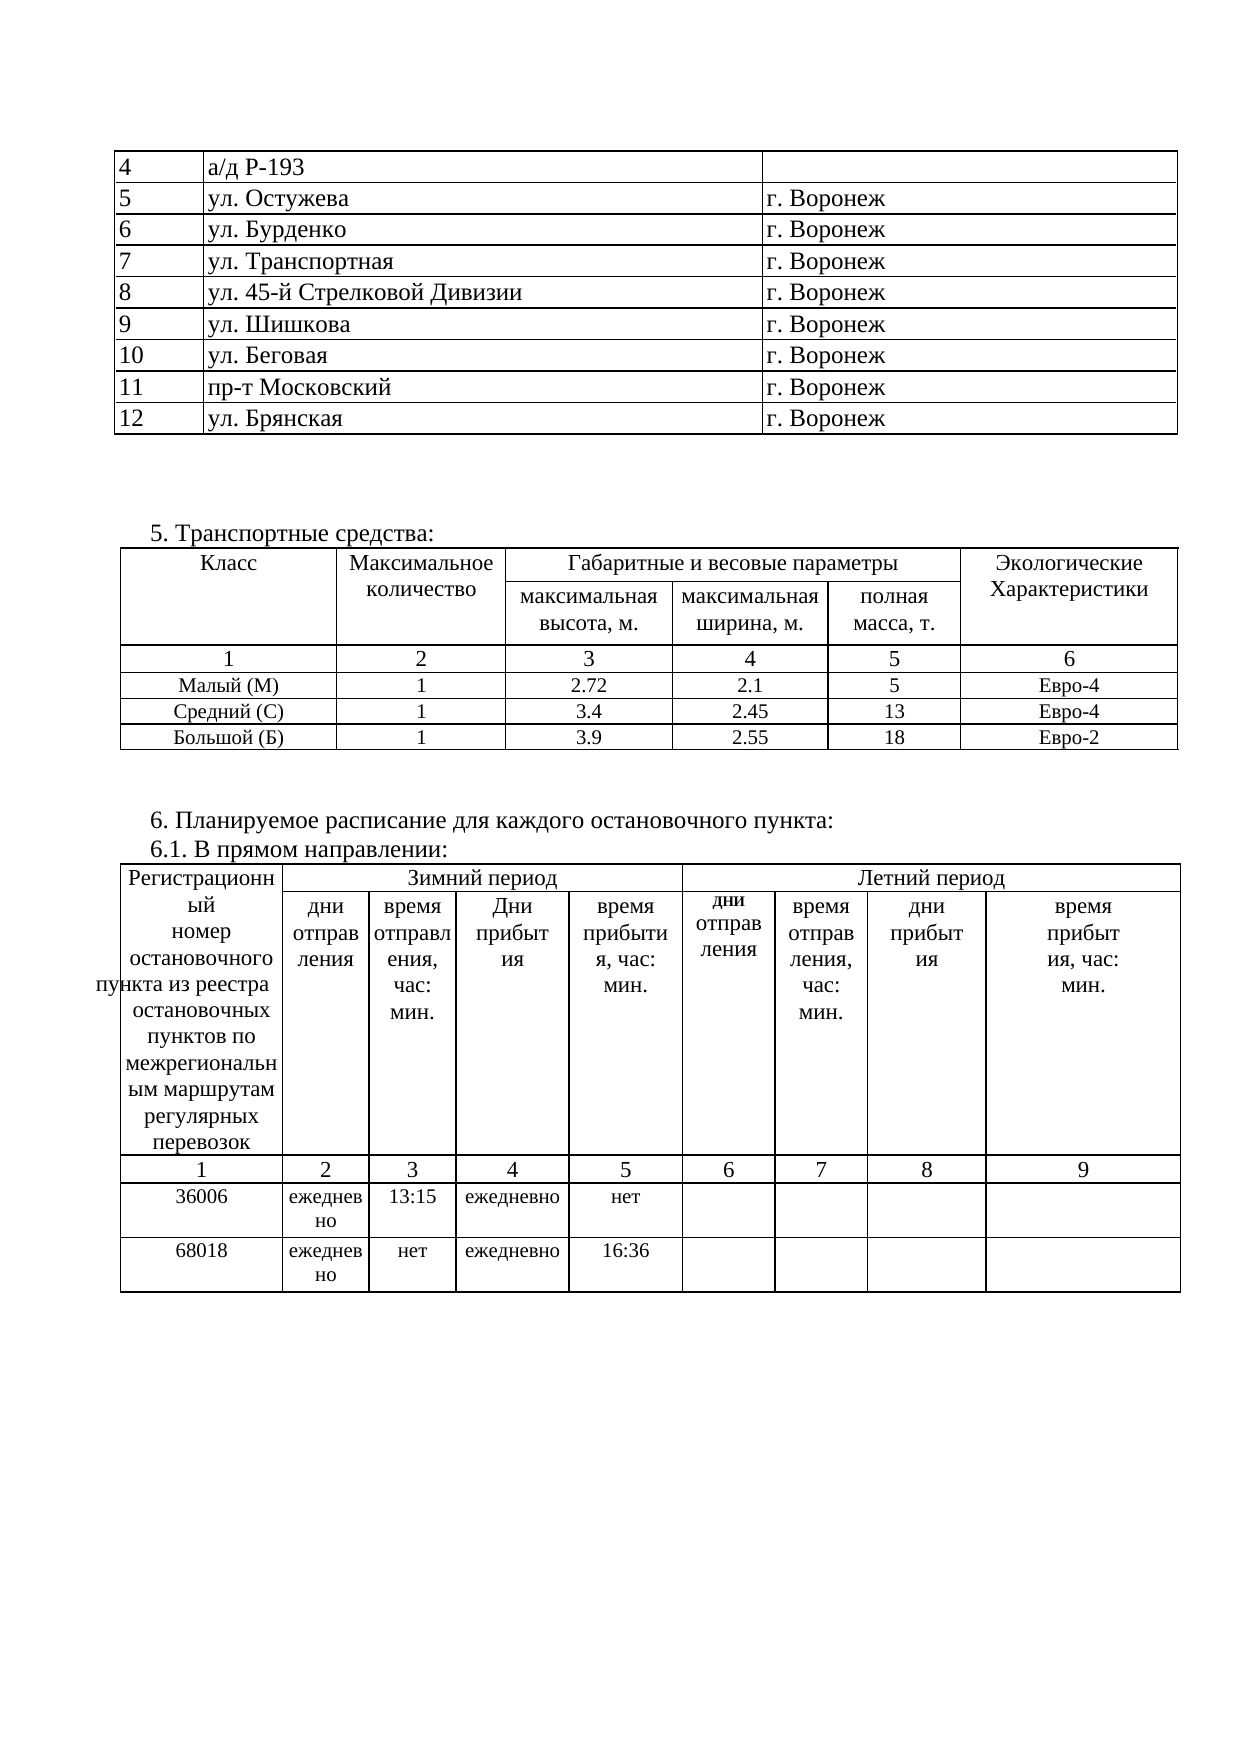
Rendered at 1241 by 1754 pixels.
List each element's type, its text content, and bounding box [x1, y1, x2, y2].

table_header Зимний период [283, 865, 682, 891]
table_cell 5 [115, 183, 203, 213]
table_cell 2 [283, 1156, 368, 1182]
table_cell 6 [683, 1156, 774, 1182]
table_cell 36006 [121, 1184, 282, 1237]
table_cell [683, 1238, 774, 1291]
table_cell 18 [829, 725, 960, 749]
table_cell г. Воронеж [763, 370, 1177, 402]
table_cell ул. Беговая [204, 340, 762, 370]
table_cell [763, 152, 1177, 181]
table_cell 1 [337, 725, 505, 749]
table_cell г. Воронеж [763, 276, 1177, 307]
table_cell Средний (С) [121, 699, 336, 723]
table_cell 2 [337, 646, 505, 672]
table_cell г. Воронеж [763, 339, 1177, 370]
table_cell 9 [987, 1156, 1180, 1182]
table_header Максимальное количество [337, 549, 505, 644]
table_cell 4 [673, 646, 827, 672]
table_cell [683, 1184, 774, 1237]
table_cell 3 [370, 1156, 455, 1182]
table_cell 11 [115, 371, 203, 402]
table_cell г. Воронеж [763, 181, 1177, 213]
table_cell 1 [337, 699, 505, 723]
table_cell 13 [829, 699, 960, 723]
text 6. Планируемое расписание для каждого остановочного пункта: [150, 805, 1090, 834]
table_cell дни отправ ления [283, 892, 368, 1154]
table_cell 5 [829, 646, 960, 672]
table_cell [868, 1184, 985, 1237]
table_cell ежедневно [457, 1184, 568, 1237]
table_cell Большой (Б) [121, 725, 336, 749]
table_header Класс [121, 549, 336, 644]
table_cell ул. Бурденко [204, 215, 762, 244]
text 5. Транспортные средства: [150, 518, 1090, 547]
table_cell ул. Брянская [204, 403, 762, 433]
table_cell ул. Шишкова [204, 309, 762, 339]
table_cell ежедневно [283, 1184, 368, 1237]
table_cell Малый (М) [121, 673, 336, 697]
table_cell ДНИ отправ ления [683, 892, 774, 1154]
table_cell время отправл ения, час: мин. [370, 892, 455, 1154]
table_cell 2.1 [673, 673, 827, 697]
table_cell [776, 1238, 867, 1291]
table_header Летний период [683, 865, 1180, 891]
table_cell пр-т Московский [204, 372, 762, 402]
table_cell [868, 1238, 985, 1291]
table_cell полная масса, т. [829, 582, 960, 644]
table_cell 1 [337, 673, 505, 697]
table_cell Евро-4 [961, 699, 1177, 723]
table_cell а/д Р-193 [204, 152, 762, 181]
table_cell 6 [961, 646, 1177, 672]
table_cell нет [370, 1238, 455, 1291]
table_cell г. Воронеж [763, 307, 1177, 339]
table_cell 3.4 [506, 699, 672, 723]
table_cell 7 [115, 245, 203, 276]
table_cell [987, 1238, 1180, 1291]
table_cell г. Воронеж [763, 402, 1177, 433]
table_cell время прибыти я, час: мин. [570, 892, 682, 1154]
table_cell г. Воронеж [763, 244, 1177, 276]
table_cell 8 [115, 277, 203, 307]
table_cell 4 [457, 1156, 568, 1182]
table_cell ежедневно [283, 1238, 368, 1291]
table_cell время отправ ления, час: мин. [776, 892, 867, 1154]
table_cell 5 [829, 673, 960, 697]
table_cell [776, 1184, 867, 1237]
table_cell время прибыт ия, час: мин. [987, 892, 1180, 1154]
table_cell 2.72 [506, 673, 672, 697]
table_cell 8 [868, 1156, 985, 1182]
table_cell ул. 45-й Стрелковой Дивизии [204, 277, 762, 307]
table_cell максимальная высота, м. [506, 582, 672, 644]
table_cell дни прибыт ия [868, 892, 985, 1154]
table_header Экологические Характеристики [961, 549, 1177, 644]
table_cell Дни прибыт ия [457, 892, 568, 1154]
table_header Регистрационный номер остановочного пункта из реестра остановочных пунктов по межрегиональным маршрутам регулярных перевозок [121, 865, 282, 1154]
table_cell 1 [121, 1156, 282, 1182]
table_cell 16:36 [570, 1238, 682, 1291]
table_cell 13:15 [370, 1184, 455, 1237]
table_cell 68018 [121, 1238, 282, 1291]
table_cell нет [570, 1184, 682, 1237]
table_cell 6 [115, 214, 203, 244]
table_cell [987, 1184, 1180, 1237]
table_cell 4 [115, 152, 203, 181]
table_cell Евро-2 [961, 725, 1177, 749]
table_cell 9 [115, 308, 203, 339]
table_cell ул. Остужева [204, 183, 762, 213]
table_cell ежедневно [457, 1238, 568, 1291]
table_cell Евро-4 [961, 673, 1177, 697]
table_cell 1 [121, 646, 336, 672]
table_header Габаритные и весовые параметры [506, 549, 960, 581]
table_cell г. Воронеж [763, 213, 1177, 244]
table_cell 3.9 [506, 725, 672, 749]
table_cell ул. Транспортная [204, 246, 762, 276]
table_cell 2.55 [673, 725, 827, 749]
table_cell максимальная ширина, м. [673, 582, 827, 644]
table_cell 7 [776, 1156, 867, 1182]
table_cell 10 [115, 340, 203, 370]
table_cell 5 [570, 1156, 682, 1182]
text 6.1. В прямом направлении: [150, 834, 1090, 863]
table_cell 2.45 [673, 699, 827, 723]
table_cell 3 [506, 646, 672, 672]
table_cell 12 [115, 403, 203, 433]
